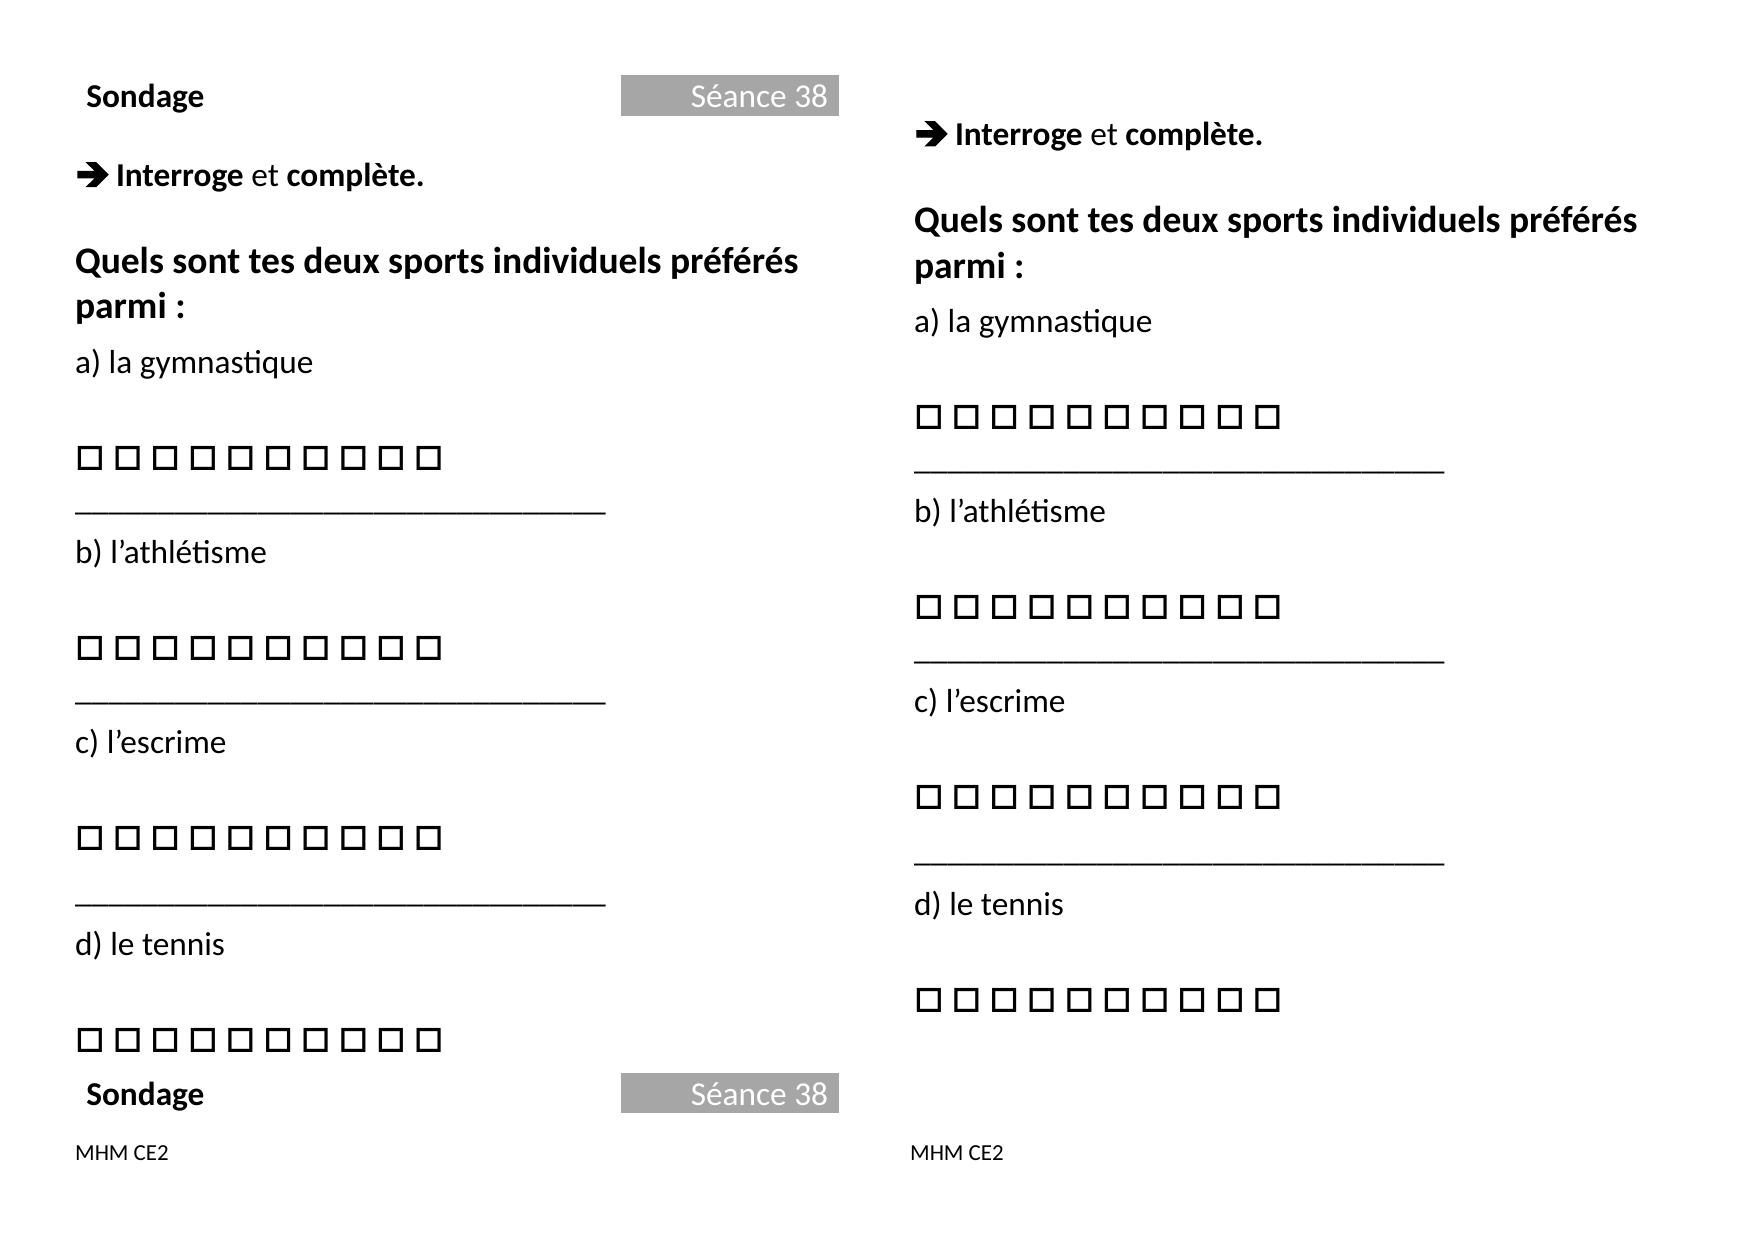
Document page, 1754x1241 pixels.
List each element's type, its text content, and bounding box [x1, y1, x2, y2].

text c) l’escrime [75, 721, 840, 761]
table_header Sondage [75, 1073, 621, 1113]
text ________________________________ [75, 870, 840, 911]
text ________________________________ [914, 829, 1679, 870]
text Interroge et complète. [914, 113, 1679, 154]
text b) l’athlétisme [75, 531, 840, 571]
text a) la gymnastique [914, 300, 1679, 341]
text b) l’athlétisme [914, 490, 1679, 531]
text Quels sont tes deux sports individuels préférés parmi : [914, 196, 1679, 287]
table_header Sondage [75, 75, 621, 116]
text a) la gymnastique [75, 341, 840, 381]
text d) le tennis [75, 923, 840, 964]
text ________________________________ [914, 437, 1679, 477]
table_header Séance 38 [621, 75, 839, 116]
text ________________________________ [75, 667, 840, 708]
text d) le tennis [914, 882, 1679, 923]
text Quels sont tes deux sports individuels préférés parmi : [75, 237, 840, 328]
table_header Séance 38 [621, 1073, 839, 1113]
text ________________________________ [75, 477, 840, 518]
text ________________________________ [914, 627, 1679, 667]
text c) l’escrime [914, 680, 1679, 721]
text Interroge et complète. [75, 154, 840, 195]
